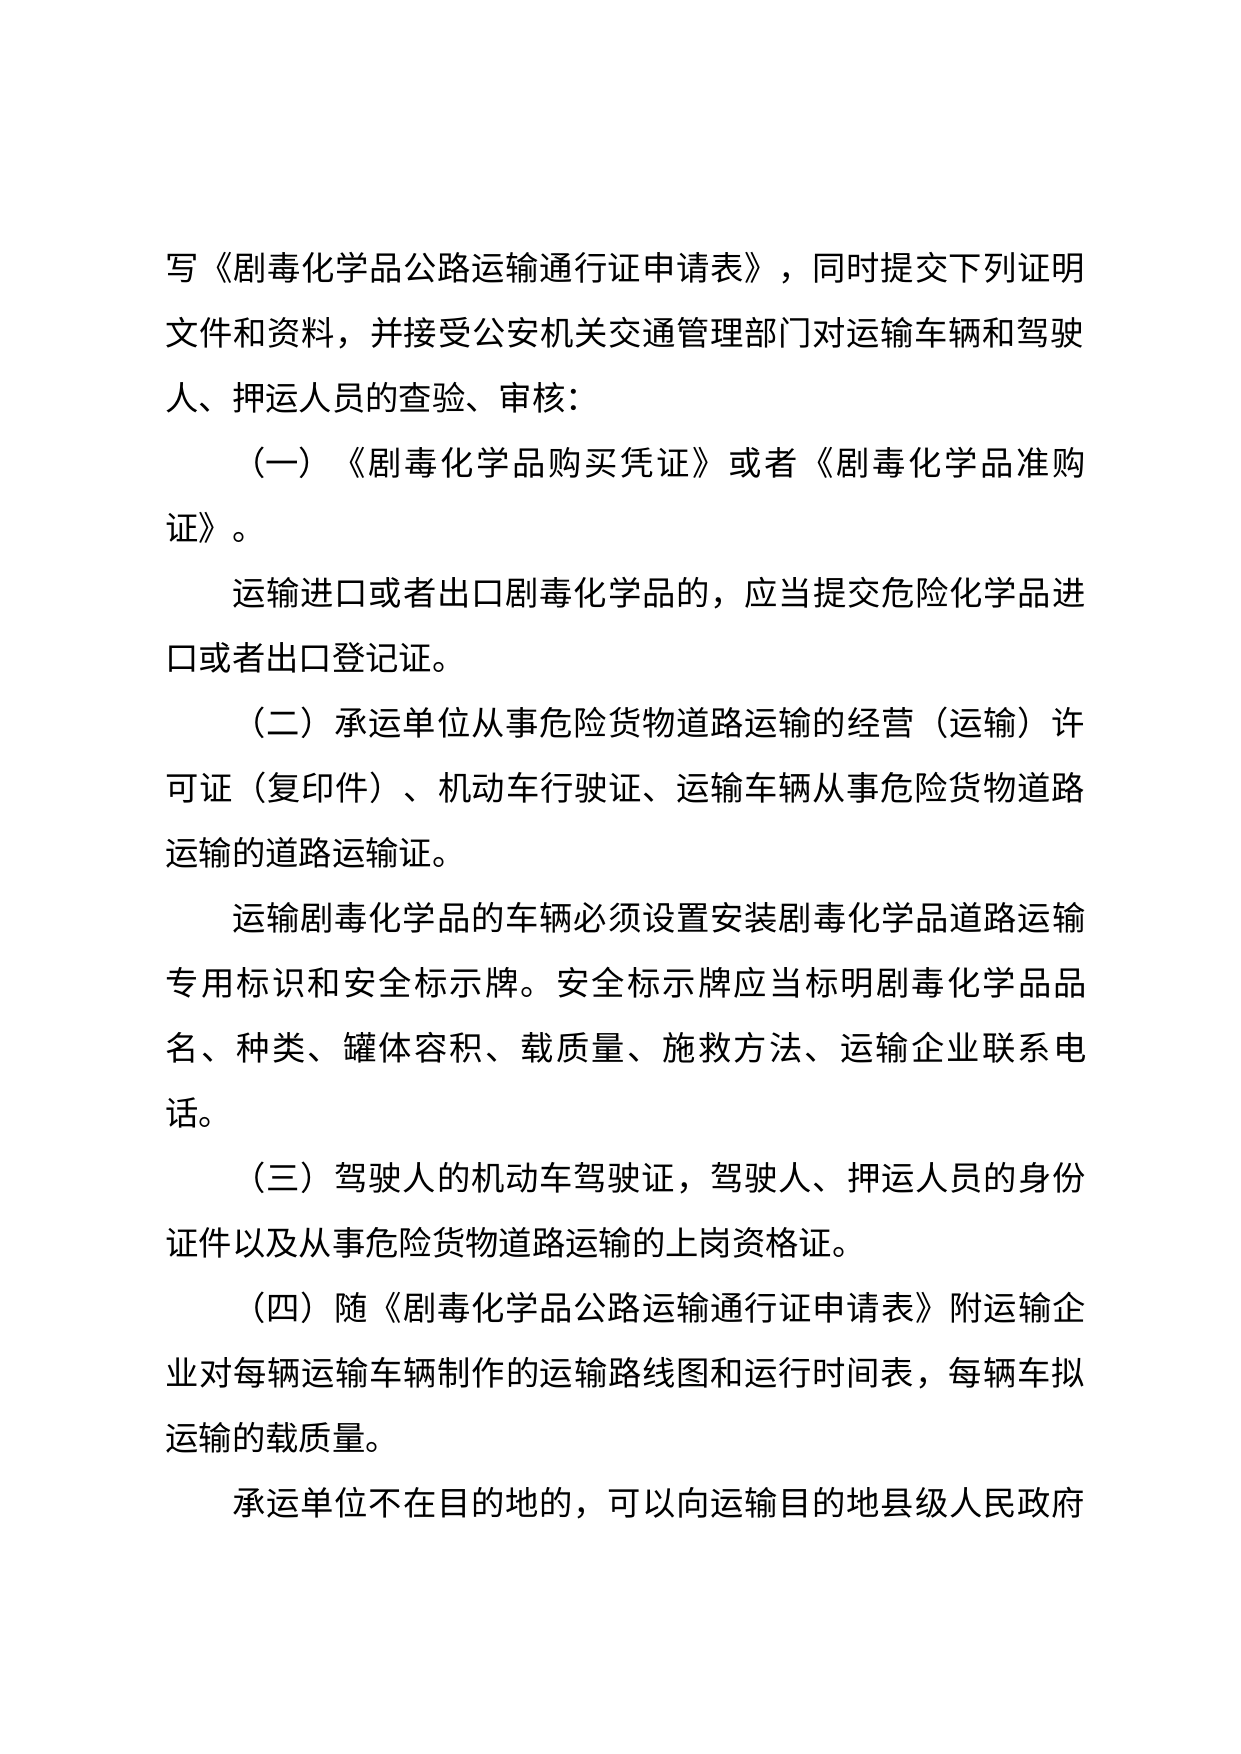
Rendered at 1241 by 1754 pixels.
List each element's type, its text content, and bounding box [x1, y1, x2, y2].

text （四）随《剧毒化学品公路运输通行证申请表》附运输企业对每辆运输车辆制作的运输路线图和运行时间表，每辆车拟运输的载质量。 [165, 1273, 1087, 1468]
text （二）承运单位从事危险货物道路运输的经营（运输）许可证（复印件）、机动车行驶证、运输车辆从事危险货物道路运输的道路运输证。 [165, 688, 1087, 883]
list 《剧毒化学品购买凭证》或者《剧毒化学品准购证》。 [165, 428, 1087, 558]
text （三）驾驶人的机动车驾驶证，驾驶人、押运人员的身份证件以及从事危险货物道路运输的上岗资格证。 [165, 1143, 1087, 1273]
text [165, 1468, 1087, 1533]
list 运输进口或者出口剧毒化学品的，应当提交危险化学品进口或者出口登记证。 [165, 558, 1087, 688]
text 运输剧毒化学品的车辆必须设置安装剧毒化学品道路运输专用标识和安全标示牌。安全标示牌应当标明剧毒化学品品名、种类、罐体容积、载质量、施救方法、运输企业联系电话。 [165, 883, 1087, 1143]
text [165, 233, 1087, 428]
